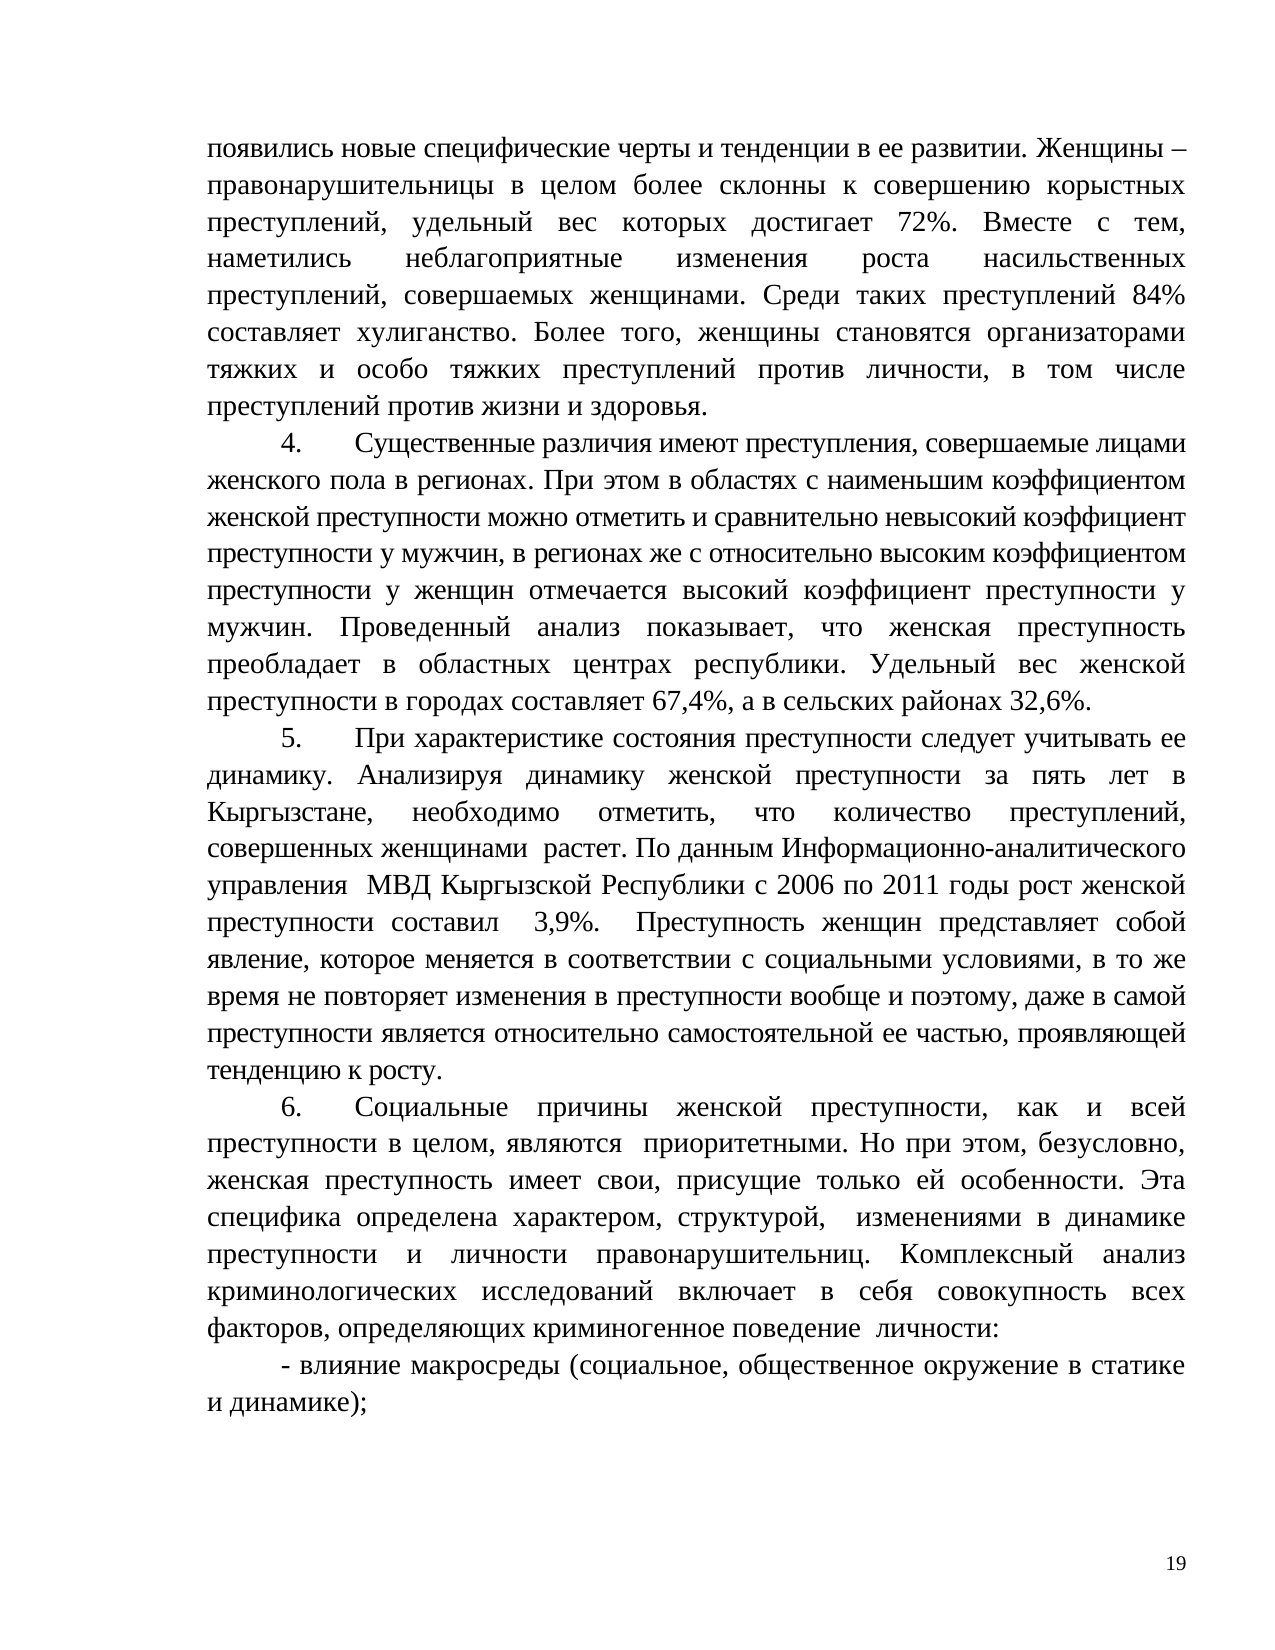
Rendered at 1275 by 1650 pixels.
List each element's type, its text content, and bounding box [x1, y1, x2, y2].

list При характеристике состояния преступности следует учитывать ее динамику. Анализируя динамику женской преступности за пять лет в Кыргызстане, необходимо отметить, что количество преступлений, совершенных женщинами растет. По данным Информационно-аналитического управления МВД Кыргызской Республики с 2006 по 2011 годы рост женской преступности составил 3,9%. Преступность женщин представляет собой явление, которое меняется в соответствии с социальными условиями, в то же время не повторяет изменения в преступности вообще и поэтому, даже в самой преступности является относительно самостоятельной ее частью, проявляющей тенденцию к росту. [207, 720, 1186, 1085]
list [207, 130, 1186, 422]
list Социальные причины женской преступности, как и всей преступности в целом, являются приоритетными. Но при этом, безусловно, женская преступность имеет свои, присущие только ей особенности. Эта специфика определена характером, структурой, изменениями в динамике преступности и личности правонарушительниц. Комплексный анализ криминологических исследований включает в себя совокупность всех факторов, определяющих криминогенное поведение личности: [207, 1089, 1186, 1343]
list Существенные различия имеют преступления, совершаемые лицами женского пола в регионах. При этом в областях с наименьшим коэффициентом женской преступности можно отметить и сравнительно невысокий коэффициент преступности у мужчин, в регионах же с относительно высоким коэффициентом преступности у женщин отмечается высокий коэффициент преступности у мужчин. Проведенный анализ показывает, что женская преступность преобладает в областных центрах республики. Удельный вес женской преступности в городах составляет 67,4%, а в сельских районах 32,6%. [207, 425, 1186, 717]
text - влияние макросреды (социальное, общественное окружение в статике и динамике); [207, 1347, 1186, 1417]
